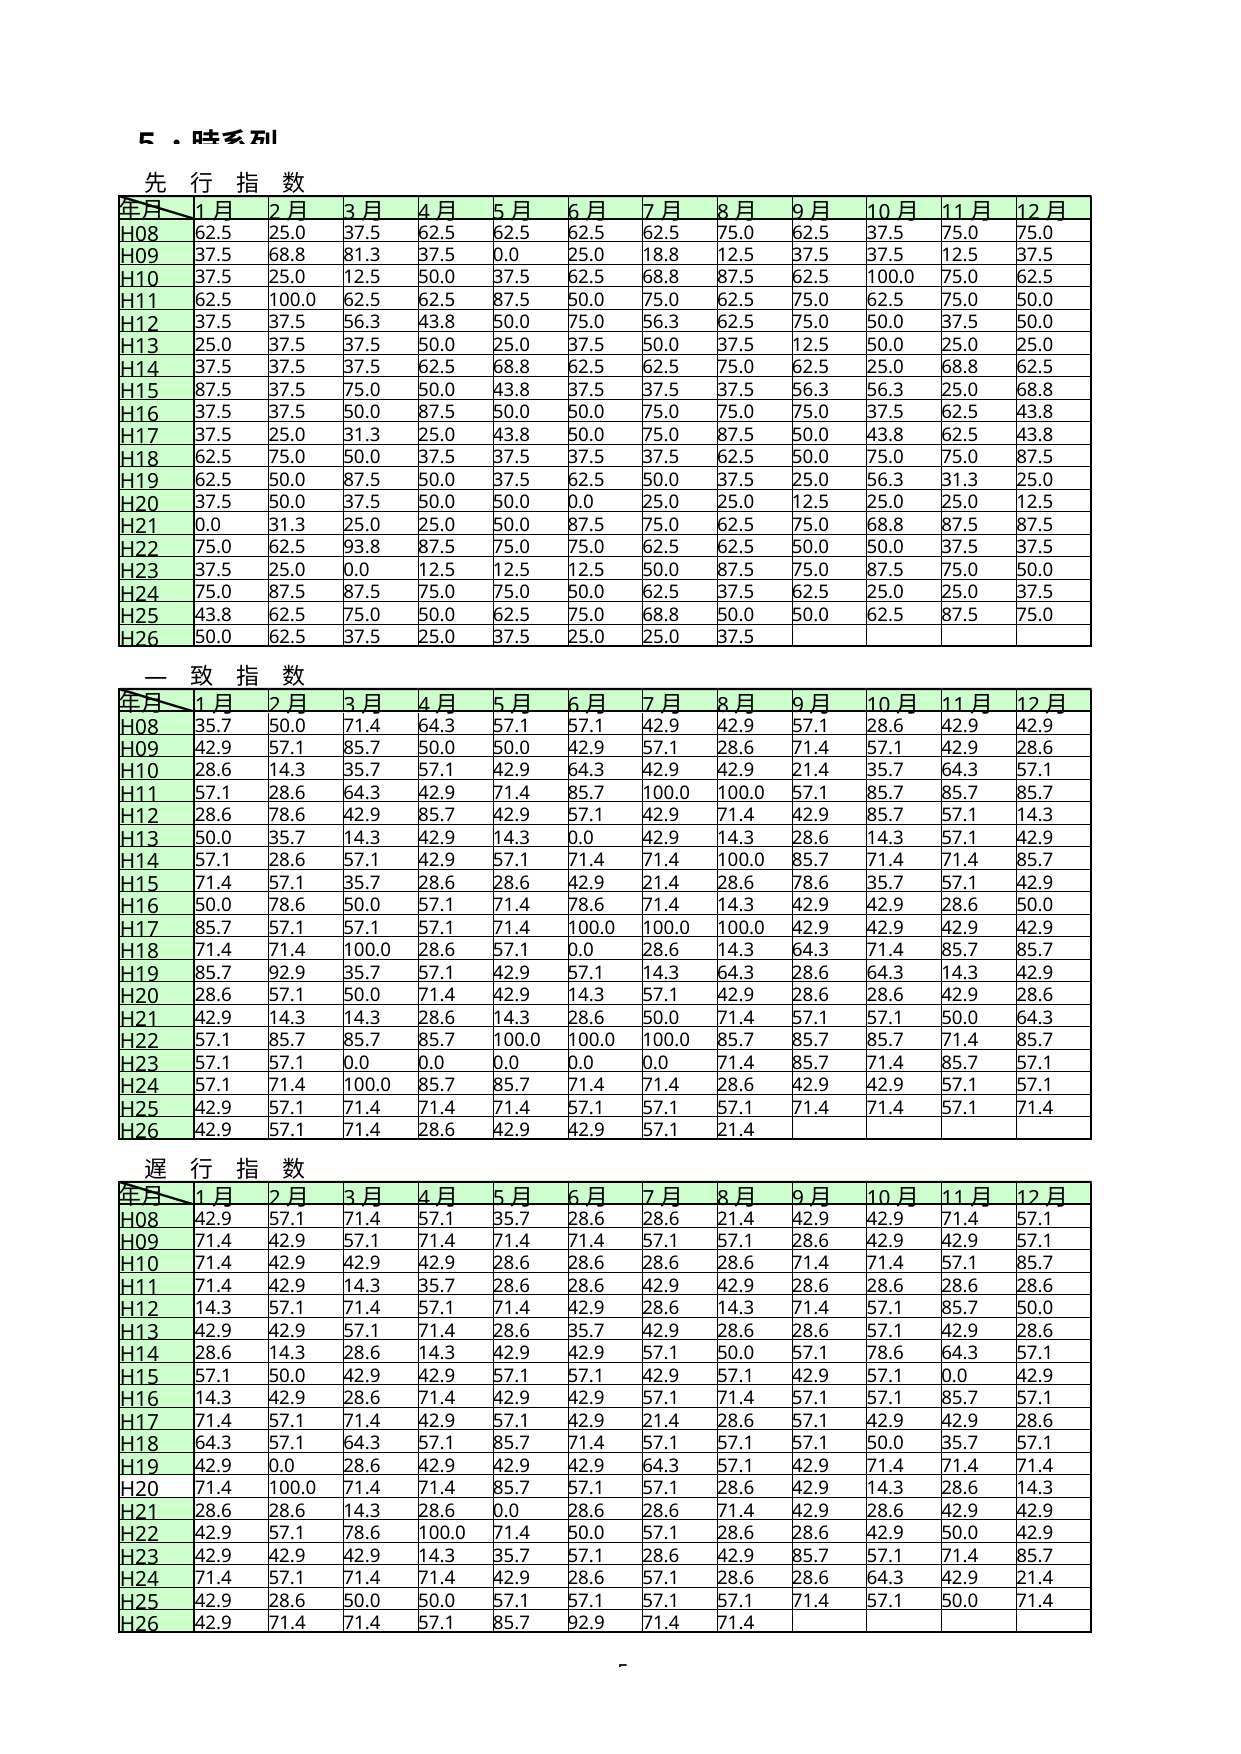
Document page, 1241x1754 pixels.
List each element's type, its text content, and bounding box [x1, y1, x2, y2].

text 遅 行 指 数 [144, 1153, 1159, 1184]
subtitle 先 行 指 数 [144, 167, 1159, 198]
list 致 指 数 [144, 660, 1159, 691]
